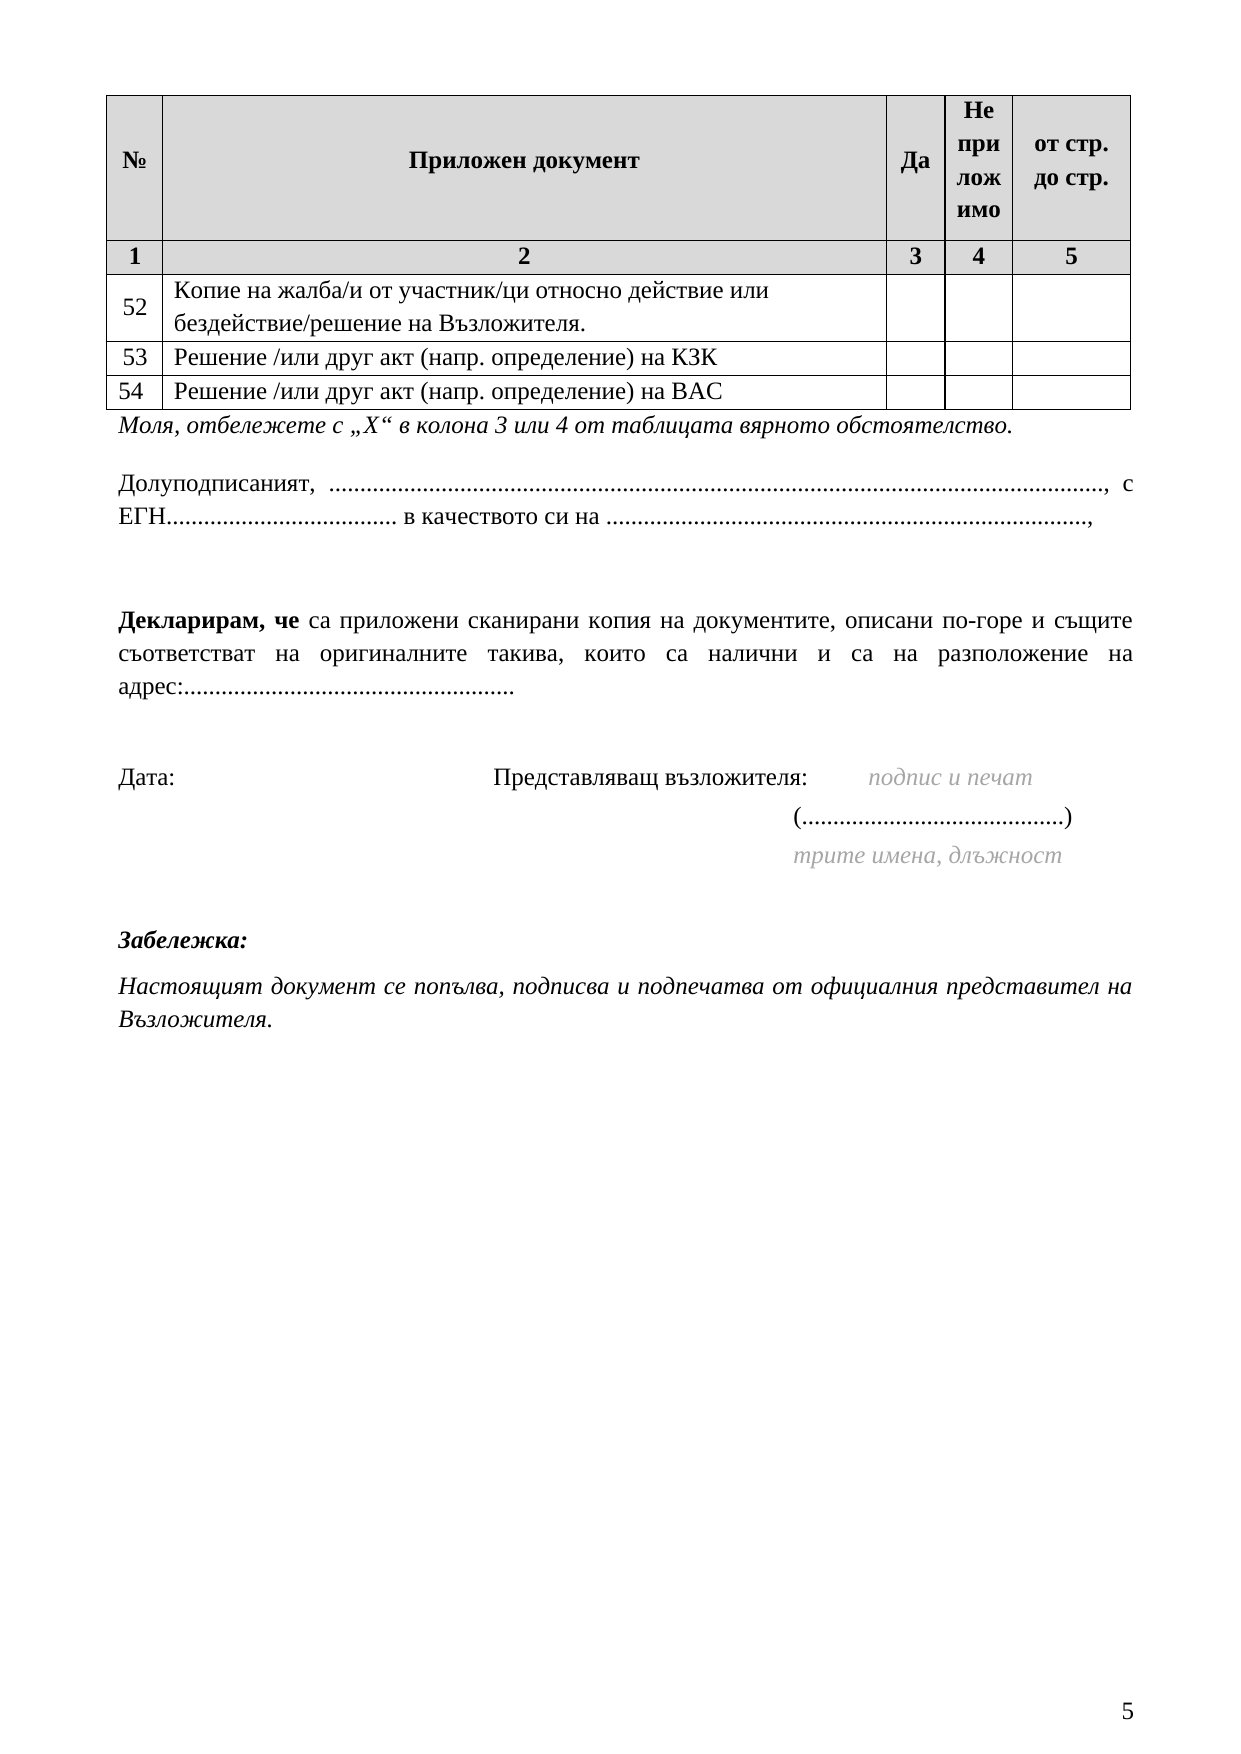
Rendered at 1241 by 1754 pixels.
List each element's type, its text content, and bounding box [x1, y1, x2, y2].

table_cell [1013, 376, 1130, 409]
table_cell [946, 342, 1012, 375]
table_cell [1013, 275, 1130, 341]
table_cell 53 [107, 342, 162, 375]
text Дата: Представляващ възложителя: подпис и печат [118, 762, 1134, 791]
table_cell Копие на жалба/и от участник/ци относно действие или бездействие/решение на Възложителя. [163, 275, 886, 341]
table_header от стр. до стр. [1013, 96, 1130, 240]
text (..........................................) [118, 801, 1134, 830]
table_cell 1 [107, 241, 162, 274]
table_cell [887, 376, 944, 409]
table_header Да [887, 96, 944, 240]
text Забележка: [118, 925, 1134, 954]
table_cell Решение /или друг акт (напр. определение) на КЗК [163, 342, 886, 375]
table_header № [107, 96, 162, 240]
table_cell 4 [946, 241, 1012, 274]
text Декларирам, че са приложени сканирани копия на документите, описани по-горе и същите съответстват на оригиналните такива, които са налични и са на разположение на адрес:..................................................... [118, 605, 1134, 700]
text Настоящият документ се попълва, подписва и подпечатва от официалния представител на Възложителя. [118, 971, 1134, 1033]
table_cell 52 [107, 275, 162, 341]
text Моля, отбележете с „Х“ в колона 3 или 4 от таблицата вярното обстоятелство. [118, 410, 1134, 439]
table_header Неприложимо [946, 96, 1012, 240]
table_header Приложен документ [163, 96, 886, 240]
text трите имена, длъжност [118, 841, 1134, 869]
table_cell [946, 376, 1012, 409]
table_cell Решение /или друг акт (напр. определение) на ВАС [163, 376, 886, 409]
text Долуподписаният, ............................................................................................................................, с ЕГН..................................... в качеството си на ............................................................................., [118, 468, 1134, 530]
table_cell [887, 342, 944, 375]
table_cell 54 [107, 376, 162, 409]
table_cell 3 [887, 241, 944, 274]
table_cell [1013, 342, 1130, 375]
table_cell 5 [1013, 241, 1130, 274]
table_cell 2 [163, 241, 886, 274]
table_cell [946, 275, 1012, 341]
table_cell [887, 275, 944, 341]
